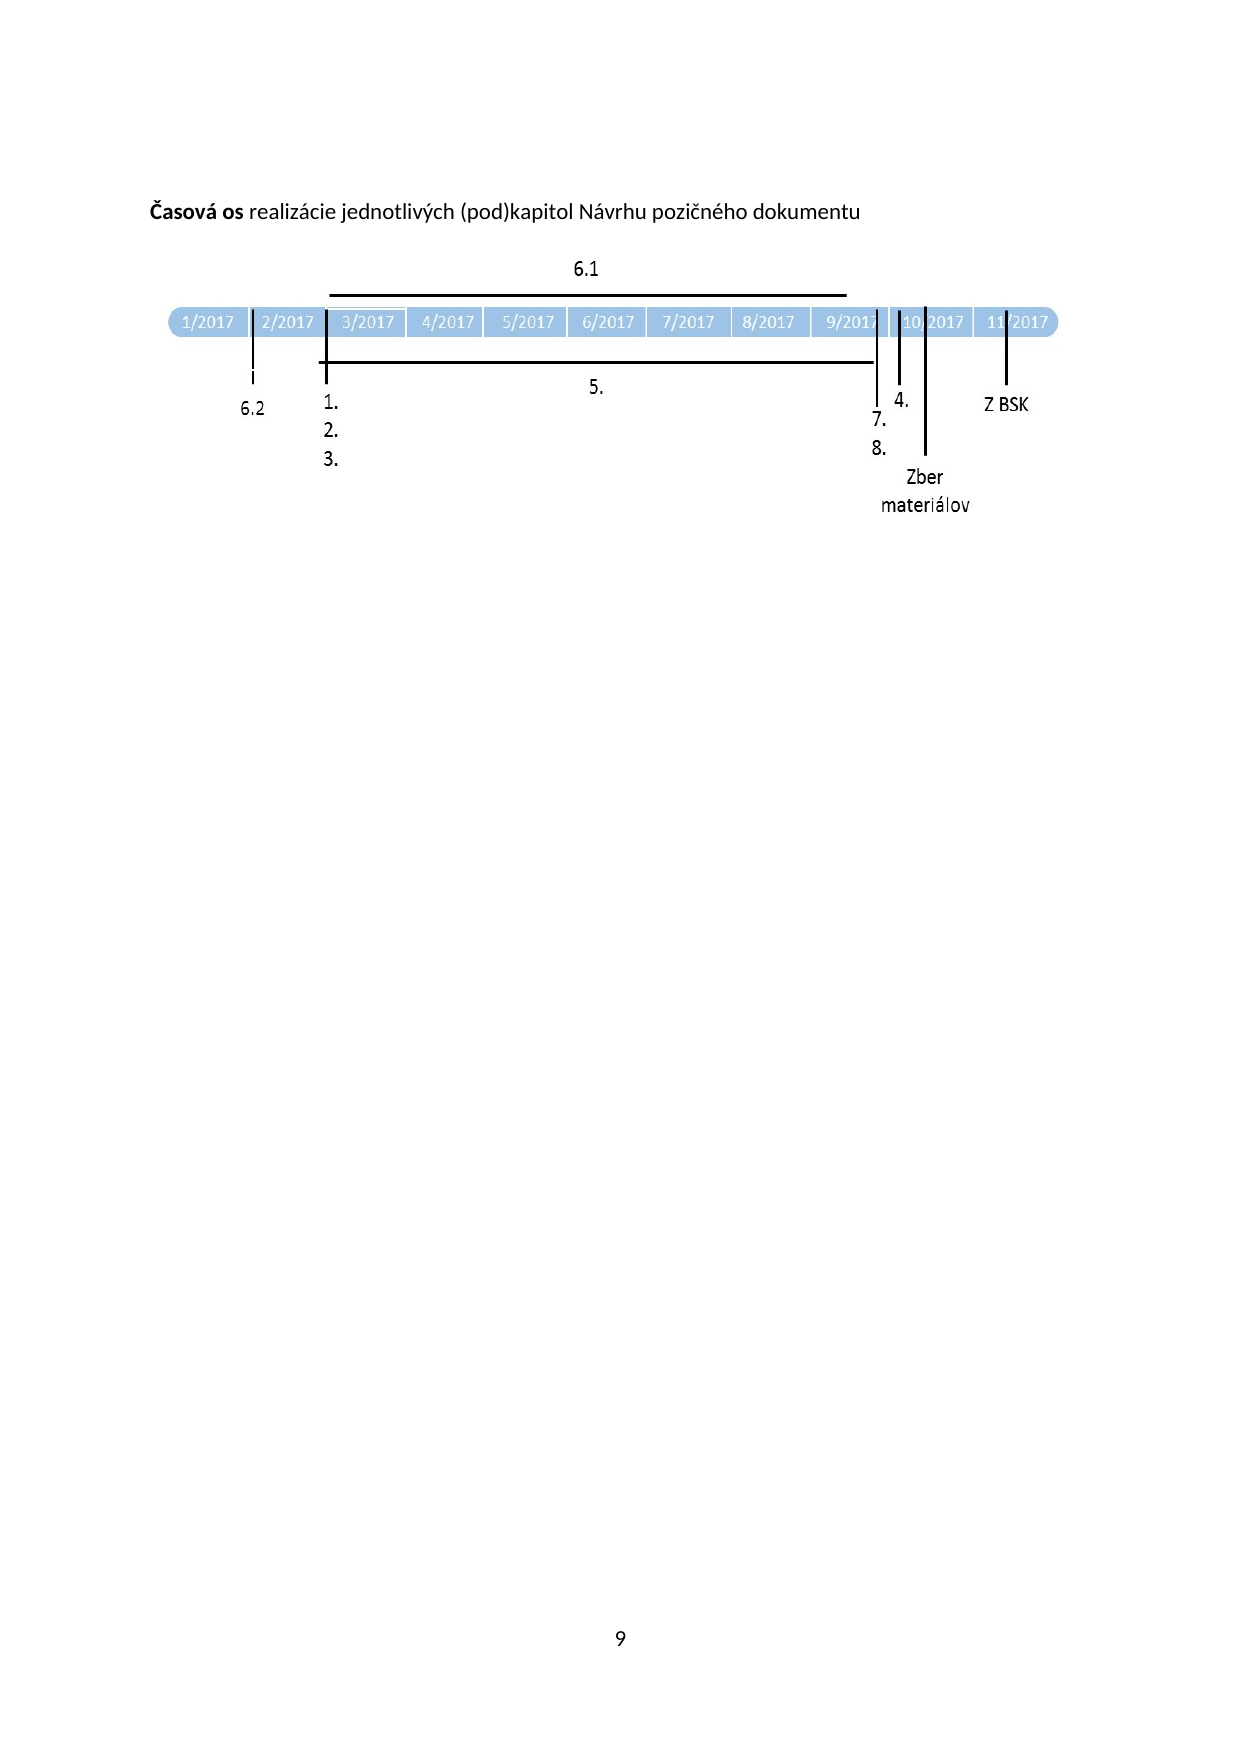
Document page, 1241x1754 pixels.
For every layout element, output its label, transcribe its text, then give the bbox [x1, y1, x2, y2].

picture [150, 257, 1077, 523]
text Časová os realizácie jednotlivých (pod)kapitol Návrhu pozičného dokumentu [150, 197, 1090, 225]
